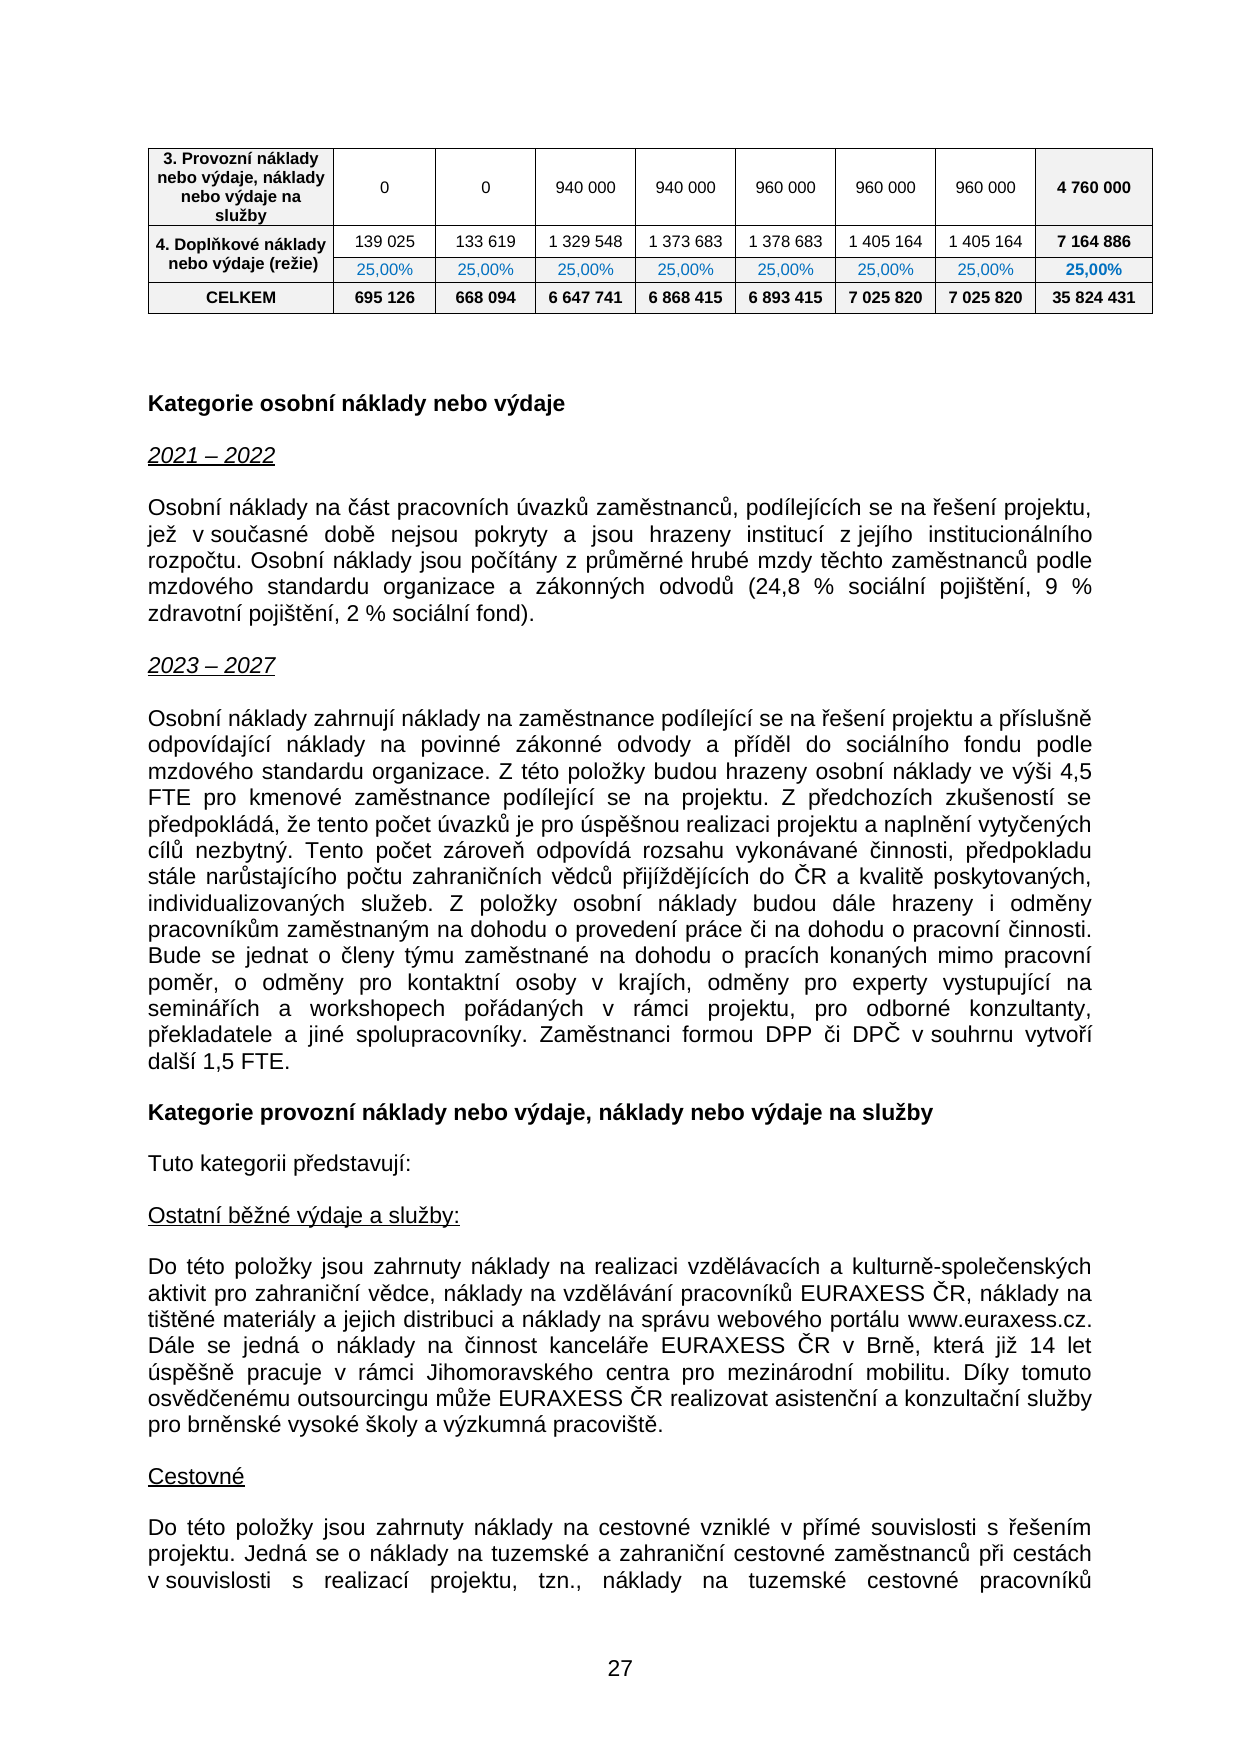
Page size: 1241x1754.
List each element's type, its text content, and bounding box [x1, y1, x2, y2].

table_cell 133 619 [436, 226, 535, 257]
text Osobní náklady zahrnují náklady na zaměstnance podílející se na řešení projektu a příslušně odpovídající náklady na povinné zákonné odvody a příděl do sociálního fondu podle mzdového standardu organizace. Z této položky budou hrazeny osobní náklady ve výši 4,5 FTE pro kmenové zaměstnance podílející se na projektu. Z předchozích zkušeností se předpokládá, že tento počet úvazků je pro úspěšnou realizaci projektu a naplnění vytyčených cílů nezbytný. Tento počet zároveň odpovídá rozsahu vykonávané činnosti, předpokladu stále narůstajícího počtu zahraničních vědců přijíždějících do ČR a kvalitě poskytovaných, individualizovaných služeb. Z položky osobní náklady budou dále hrazeny i odměny pracovníkům zaměstnaným na dohodu o provedení práce či na dohodu o pracovní činnosti. Bude se jednat o členy týmu zaměstnané na dohodu o pracích konaných mimo pracovní poměr, o odměny pro kontaktní osoby v krajích, odměny pro experty vystupující na seminářích a workshopech pořádaných v rámci projektu, pro odborné konzultanty, překladatele a jiné spolupracovníky. Zaměstnanci formou DPP či DPČ v souhrnu vytvoří další 1,5 FTE. [148, 705, 1093, 1074]
table_cell 25,00% [334, 258, 435, 282]
table_cell 1 373 683 [636, 226, 735, 257]
table_cell 960 000 [936, 149, 1035, 225]
table_cell 668 094 [436, 283, 535, 313]
text Do této položky jsou zahrnuty náklady na realizaci vzdělávacích a kulturně-společenských aktivit pro zahraniční vědce, náklady na vzdělávání pracovníků EURAXESS ČR, náklady na tištěné materiály a jejich distribuci a náklady na správu webového portálu www.euraxess.cz. Dále se jedná o náklady na činnost kanceláře EURAXESS ČR v Brně, která již 14 let úspěšně pracuje v rámci Jihomoravského centra pro mezinárodní mobilitu. Díky tomuto osvědčenému outsourcingu může EURAXESS ČR realizovat asistenční a konzultační služby pro brněnské vysoké školy a výzkumná pracoviště. [148, 1253, 1093, 1438]
table_cell 7 164 886 [1036, 226, 1152, 257]
table_cell 25,00% [436, 258, 535, 282]
table_cell 6 893 415 [736, 283, 835, 313]
table_cell 1 378 683 [736, 226, 835, 257]
table_cell 940 000 [536, 149, 635, 225]
text 2023 – 2027 [148, 652, 1093, 679]
table_cell 25,00% [1036, 258, 1152, 282]
text Osobní náklady na část pracovních úvazků zaměstnanců, podílejících se na řešení projektu, jež v současné době nejsou pokryty a jsou hrazeny institucí z jejího institucionálního rozpočtu. Osobní náklady jsou počítány z průměrné hrubé mzdy těchto zaměstnanců podle mzdového standardu organizace a zákonných odvodů (24,8 % sociální pojištění, 9 % zdravotní pojištění, 2 % sociální fond). [148, 494, 1093, 626]
table_cell 25,00% [836, 258, 935, 282]
table_cell 3. Provozní náklady nebo výdaje, náklady nebo výdaje na služby [149, 149, 333, 225]
table_cell 960 000 [836, 149, 935, 225]
text Kategorie osobní náklady nebo výdaje [148, 390, 1093, 417]
table_cell 25,00% [936, 258, 1035, 282]
table_cell 139 025 [334, 226, 435, 257]
text Ostatní běžné výdaje a služby: [148, 1202, 1093, 1228]
table_cell 25,00% [736, 258, 835, 282]
text Tuto kategorii představují: [148, 1150, 1093, 1177]
text Cestovné [148, 1463, 1093, 1489]
table_cell 960 000 [736, 149, 835, 225]
text 2021 – 2022 [148, 442, 1093, 468]
table_cell 695 126 [334, 283, 435, 313]
table_cell 0 [436, 149, 535, 225]
table_cell 7 025 820 [836, 283, 935, 313]
table_cell 4 760 000 [1036, 149, 1152, 225]
table_cell CELKEM [149, 283, 333, 313]
table_cell 25,00% [636, 258, 735, 282]
table_cell 6 647 741 [536, 283, 635, 313]
table_cell 1 329 548 [536, 226, 635, 257]
table_cell 6 868 415 [636, 283, 735, 313]
table_cell 1 405 164 [836, 226, 935, 257]
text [148, 1514, 1093, 1593]
table_cell 4. Doplňkové náklady nebo výdaje (režie) [149, 226, 333, 282]
table_cell 940 000 [636, 149, 735, 225]
table_cell 25,00% [536, 258, 635, 282]
text Kategorie provozní náklady nebo výdaje, náklady nebo výdaje na služby [148, 1099, 1093, 1125]
table_cell 7 025 820 [936, 283, 1035, 313]
table_cell 1 405 164 [936, 226, 1035, 257]
table_cell 35 824 431 [1036, 283, 1152, 313]
table_cell 0 [334, 149, 435, 225]
